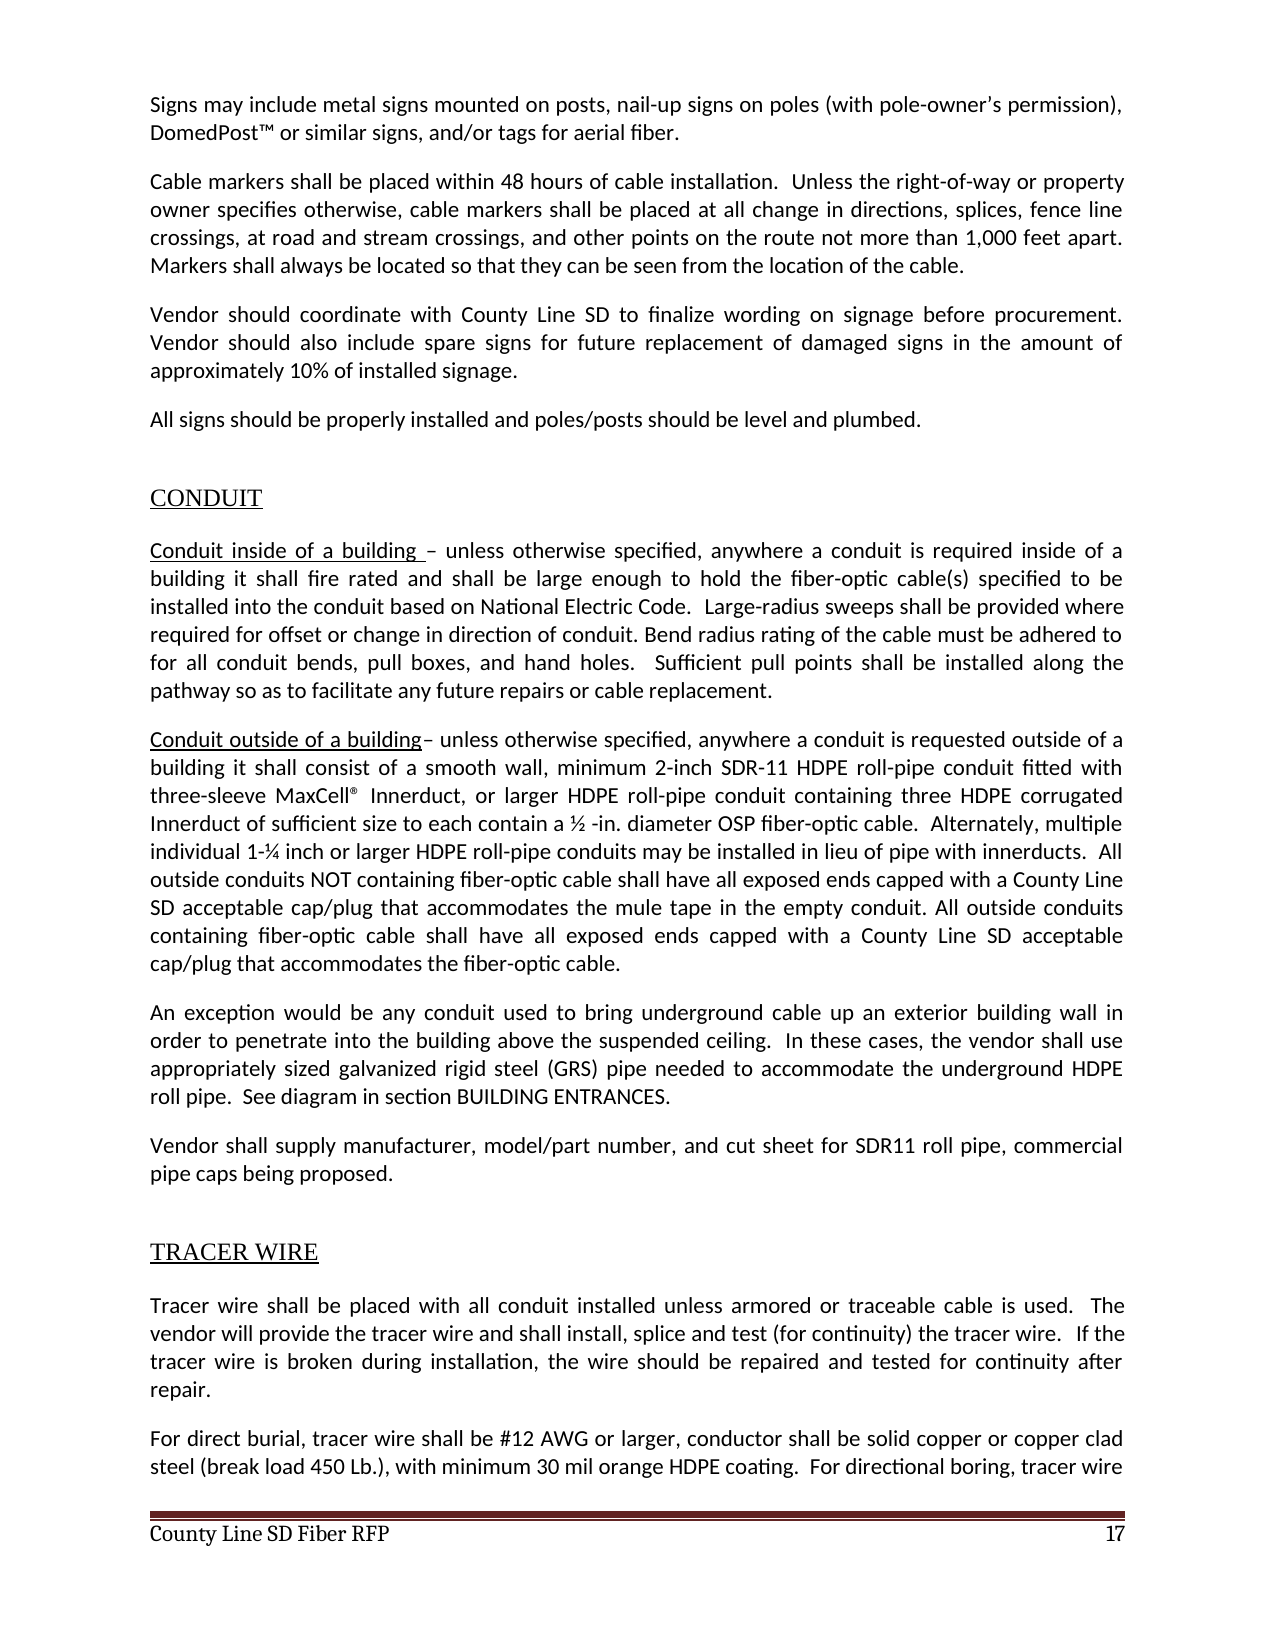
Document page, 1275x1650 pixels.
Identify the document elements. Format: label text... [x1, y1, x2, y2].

text Vendor should coordinate with County Line SD to finalize wording on signage before procurement. Vendor should also include spare signs for future replacement of damaged signs in the amount of approximately 10% of installed signage. [150, 300, 1125, 384]
text Conduit inside of a building – unless otherwise specified, anywhere a conduit is required inside of a building it shall fire rated and shall be large enough to hold the fiber-optic cable(s) specified to be installed into the conduit based on National Electric Code. Large-radius sweeps shall be provided where required for offset or change in direction of conduit. Bend radius rating of the cable must be adhered to for all conduit bends, pull boxes, and hand holes. Sufficient pull points shall be installed along the pathway so as to facilitate any future repairs or cable replacement. [150, 536, 1125, 704]
text Tracer wire shall be placed with all conduit installed unless armored or traceable cable is used. The vendor will provide the tracer wire and shall install, splice and test (for continuity) the tracer wire. If the tracer wire is broken during installation, the wire should be repaired and tested for continuity after repair. [150, 1291, 1125, 1403]
text All signs should be properly installed and poles/posts should be level and plumbed. [150, 405, 1125, 433]
text Cable markers shall be placed within 48 hours of cable installation. Unless the right-of-way or property owner specifies otherwise, cable markers shall be placed at all change in directions, splices, fence line crossings, at road and stream crossings, and other points on the route not more than 1,000 feet apart. Markers shall always be located so that they can be seen from the location of the cable. [150, 167, 1125, 279]
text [150, 90, 1125, 146]
text An exception would be any conduit used to bring underground cable up an exterior building wall in order to penetrate into the building above the suspended ceiling. In these cases, the vendor shall use appropriately sized galvanized rigid steel (GRS) pipe needed to accommodate the underground HDPE roll pipe. See diagram in section BUILDING ENTRANCES. [150, 998, 1125, 1111]
text Conduit outside of a building– unless otherwise specified, anywhere a conduit is requested outside of a building it shall consist of a smooth wall, minimum 2-inch SDR-11 HDPE roll-pipe conduit fitted with three-sleeve MaxCell® Innerduct, or larger HDPE roll-pipe conduit containing three HDPE corrugated Innerduct of sufficient size to each contain a ½ -in. diameter OSP fiber-optic cable. Alternately, multiple individual 1-¼ inch or larger HDPE roll-pipe conduits may be installed in lieu of pipe with innerducts. All outside conduits NOT containing fiber-optic cable shall have all exposed ends capped with a County Line SD acceptable cap/plug that accommodates the mule tape in the empty conduit. All outside conduits containing fiber-optic cable shall have all exposed ends capped with a County Line SD acceptable cap/plug that accommodates the fiber-optic cable. [150, 725, 1125, 978]
subtitle TRACER WIRE [150, 1237, 1125, 1266]
subtitle CONDUIT [150, 483, 1125, 511]
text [150, 1424, 1125, 1480]
text Vendor shall supply manufacturer, model/part number, and cut sheet for SDR11 roll pipe, commercial pipe caps being proposed. [150, 1131, 1125, 1187]
